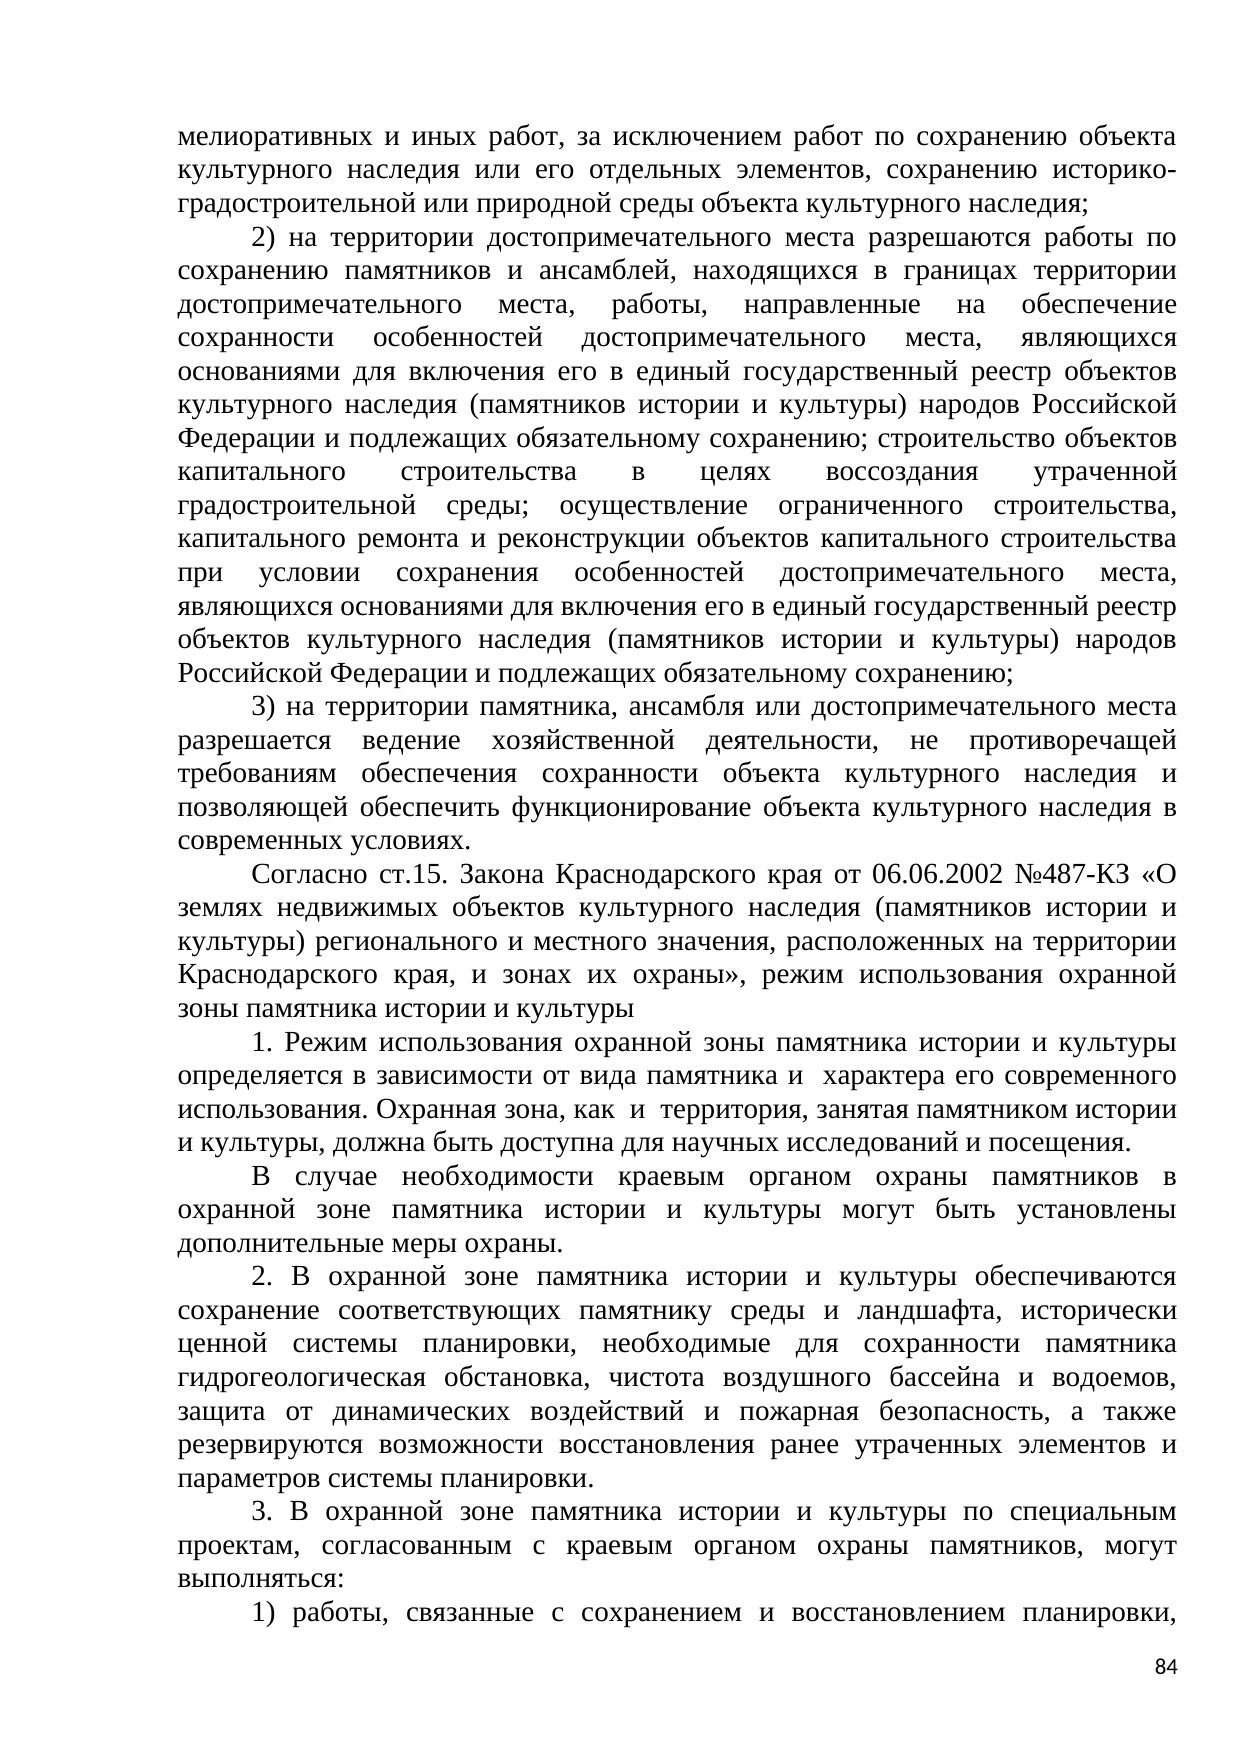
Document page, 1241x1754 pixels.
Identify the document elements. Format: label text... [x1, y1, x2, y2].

text 2) на территории достопримечательного места разрешаются работы по сохранению памятников и ансамблей, находящихся в границах территории достопримечательного места, работы, направленные на обеспечение сохранности особенностей достопримечательного места, являющихся основаниями для включения его в единый государственный реестр объектов культурного наследия (памятников истории и культуры) народов Российской Федерации и подлежащих обязательному сохранению; строительство объектов капитального строительства в целях воссоздания утраченной градостроительной среды; осуществление ограниченного строительства, капитального ремонта и реконструкции объектов капитального строительства при условии сохранения особенностей достопримечательного места, являющихся основаниями для включения его в единый государственный реестр объектов культурного наследия (памятников истории и культуры) народов Российской Федерации и подлежащих обязательному сохранению; [177, 219, 1178, 688]
text Согласно ст.15. Закона Краснодарского края от 06.06.2002 №487-КЗ «О землях недвижимых объектов культурного наследия (памятников истории и культуры) регионального и местного значения, расположенных на территории Краснодарского края, и зонах их охраны», режим использования охранной зоны памятника истории и культуры [177, 856, 1178, 1024]
text В случае необходимости краевым органом охраны памятников в охранной зоне памятника истории и культуры могут быть установлены дополнительные меры охраны. [177, 1158, 1178, 1258]
text 1. Режим использования охранной зоны памятника истории и культуры определяется в зависимости от вида памятника и характера его современного использования. Охранная зона, как и территория, занятая памятником истории и культуры, должна быть доступна для научных исследований и посещения. [177, 1024, 1178, 1158]
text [177, 1594, 1178, 1627]
text 3) на территории памятника, ансамбля или достопримечательного места разрешается ведение хозяйственной деятельности, не противоречащей требованиям обеспечения сохранности объекта культурного наследия и позволяющей обеспечить функционирование объекта культурного наследия в современных условиях. [177, 688, 1178, 856]
text 2. В охранной зоне памятника истории и культуры обеспечиваются сохранение соответствующих памятнику среды и ландшафта, исторически ценной системы планировки, необходимые для сохранности памятника гидрогеологическая обстановка, чистота воздушного бассейна и водоемов, защита от динамических воздействий и пожарная безопасность, а также резервируются возможности восстановления ранее утраченных элементов и параметров системы планировки. [177, 1258, 1178, 1493]
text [177, 118, 1178, 219]
text 3. В охранной зоне памятника истории и культуры по специальным проектам, согласованным с краевым органом охраны памятников, могут выполняться: [177, 1493, 1178, 1594]
